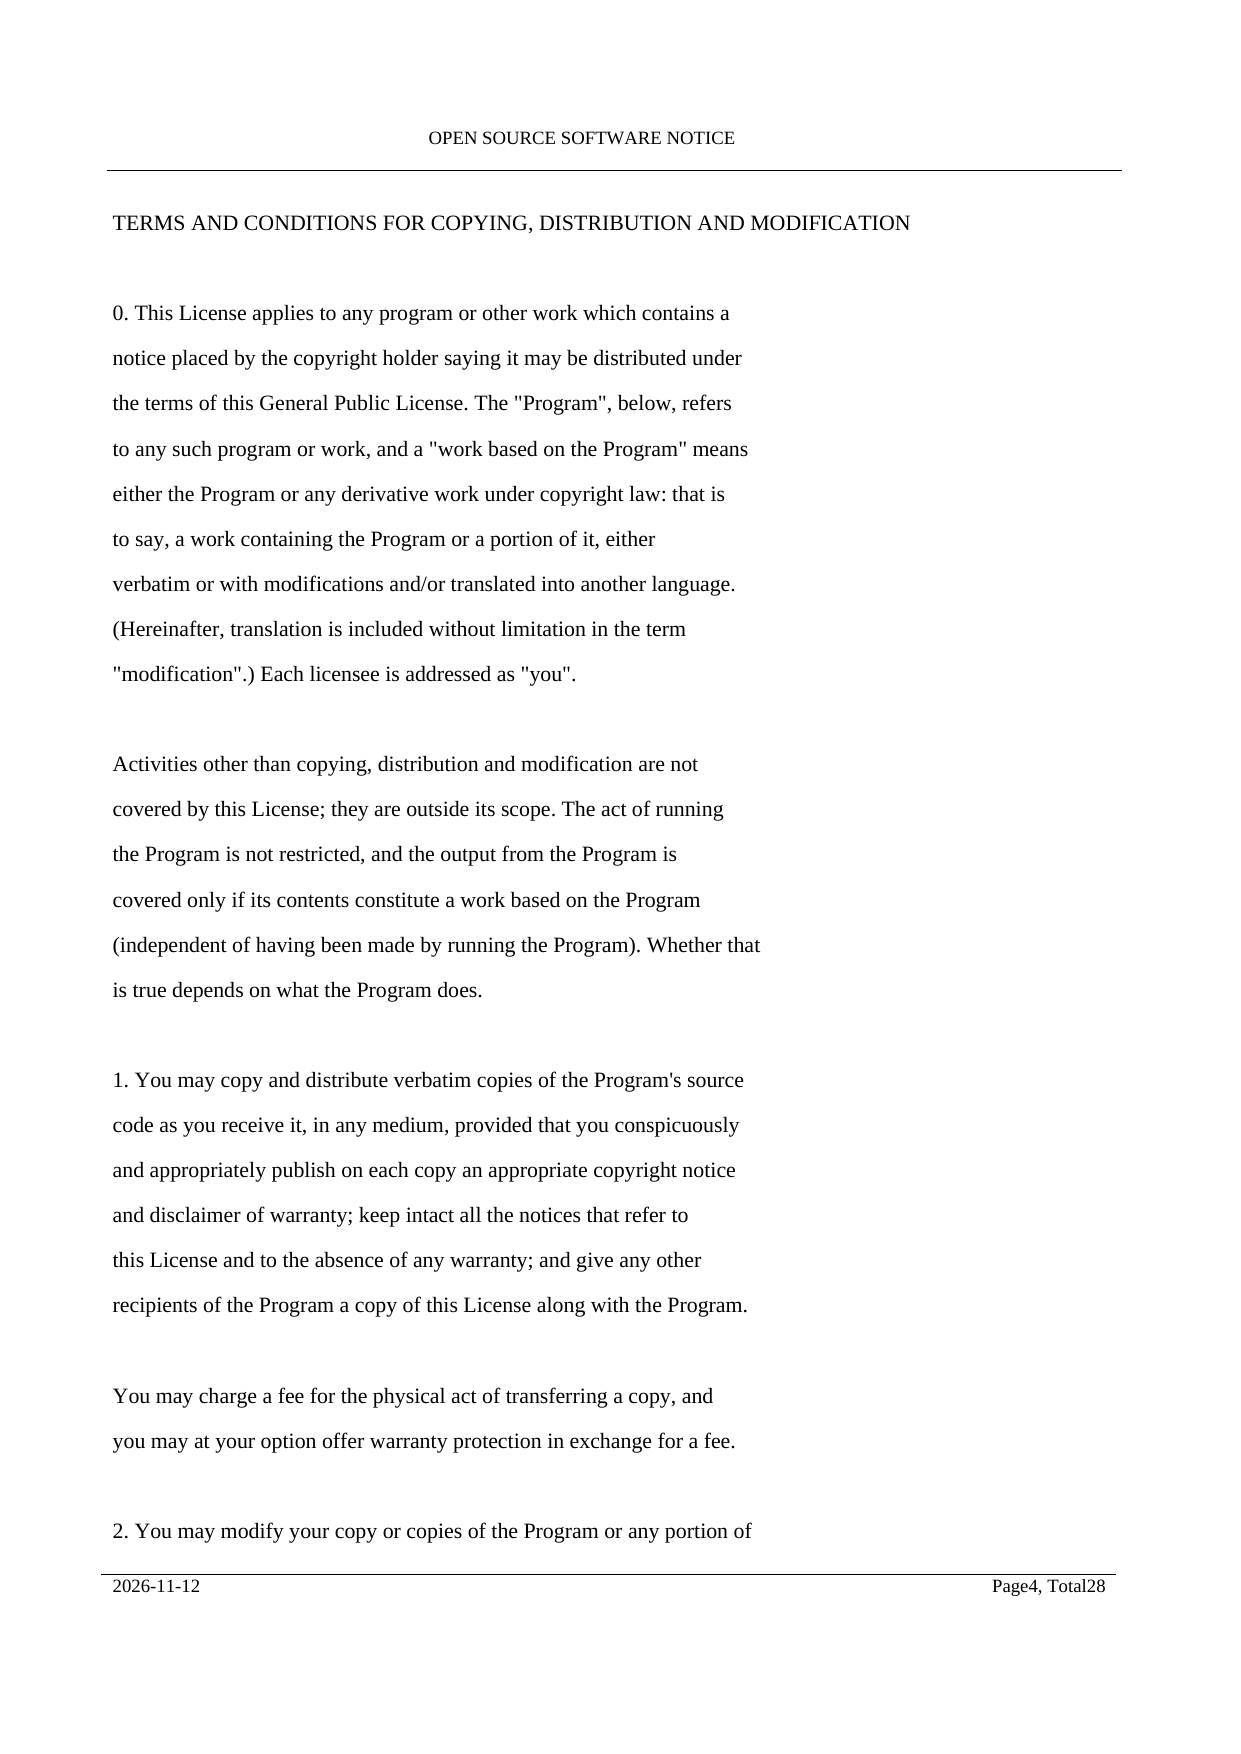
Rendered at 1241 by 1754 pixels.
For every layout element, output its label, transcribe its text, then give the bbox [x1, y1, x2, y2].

text you may at your option offer warranty protection in exchange for a fee. [112, 1424, 1128, 1457]
text the terms of this General Public License. The "Program", below, refers [112, 387, 1128, 419]
text 0. This License applies to any program or other work which contains a [112, 297, 1128, 329]
text 1. You may copy and distribute verbatim copies of the Program's source [112, 1063, 1128, 1096]
text is true depends on what the Program does. [112, 973, 1128, 1006]
text and appropriately publish on each copy an appropriate copyright notice [112, 1153, 1128, 1186]
text and disclaimer of warranty; keep intact all the notices that refer to [112, 1199, 1128, 1231]
text this License and to the absence of any warranty; and give any other [112, 1244, 1128, 1276]
text 2. You may modify your copy or copies of the Program or any portion of [112, 1514, 1128, 1547]
text covered by this License; they are outside its scope. The act of running [112, 793, 1128, 825]
text notice placed by the copyright holder saying it may be distributed under [112, 342, 1128, 374]
text recipients of the Program a copy of this License along with the Program. [112, 1289, 1128, 1321]
text (Hereinafter, translation is included without limitation in the term [112, 612, 1128, 645]
text to say, a work containing the Program or a portion of it, either [112, 522, 1128, 554]
text verbatim or with modifications and/or translated into another language. [112, 567, 1128, 600]
text either the Program or any derivative work under copyright law: that is [112, 477, 1128, 509]
text (independent of having been made by running the Program). Whether that [112, 928, 1128, 961]
text TERMS AND CONDITIONS FOR COPYING, DISTRIBUTION AND MODIFICATION [112, 206, 1128, 239]
text You may charge a fee for the physical act of transferring a copy, and [112, 1379, 1128, 1412]
text code as you receive it, in any medium, provided that you conspicuously [112, 1108, 1128, 1141]
text Activities other than copying, distribution and modification are not [112, 748, 1128, 780]
text "modification".) Each licensee is addressed as "you". [112, 657, 1128, 690]
text the Program is not restricted, and the output from the Program is [112, 838, 1128, 870]
text to any such program or work, and a "work based on the Program" means [112, 432, 1128, 464]
text covered only if its contents constitute a work based on the Program [112, 883, 1128, 915]
